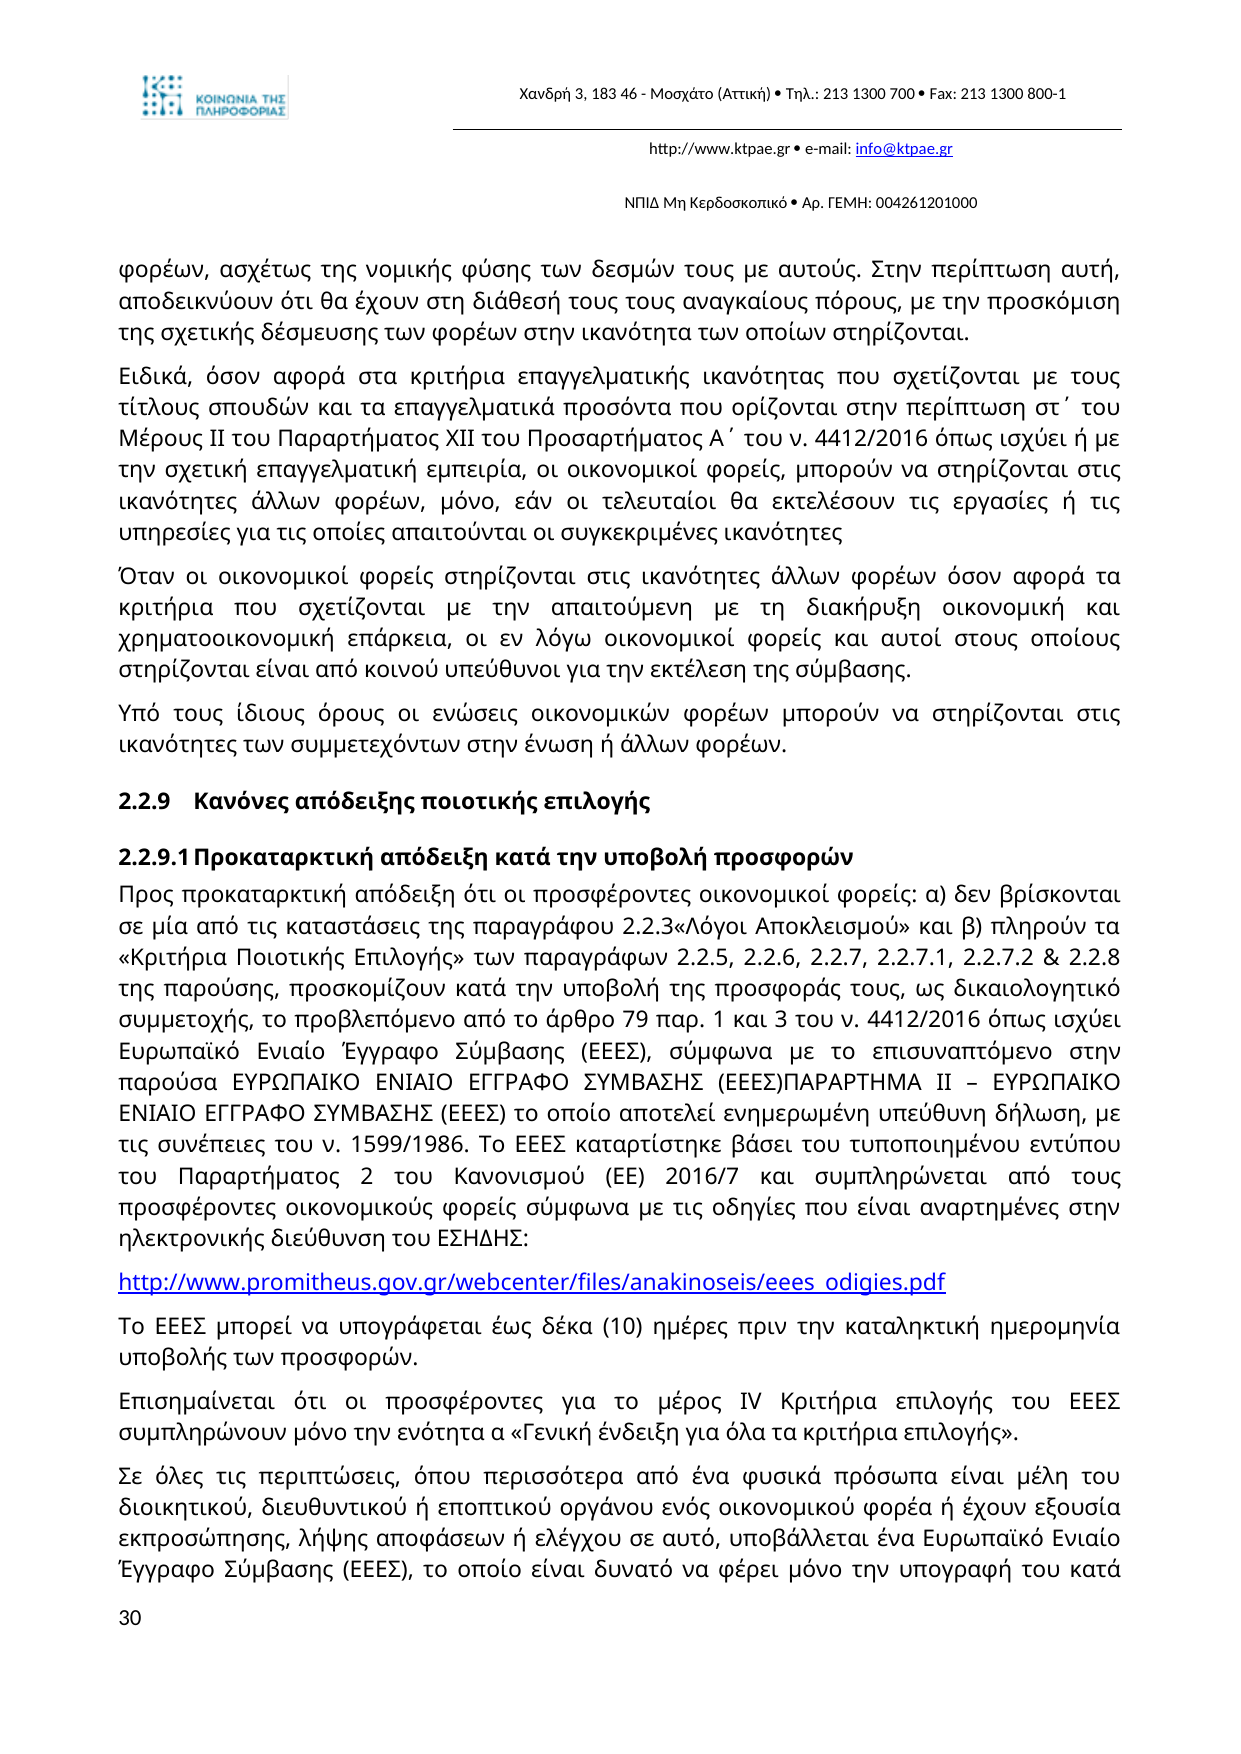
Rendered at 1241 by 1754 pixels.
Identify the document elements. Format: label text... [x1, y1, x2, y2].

text Υπό τους ίδιους όρους οι ενώσεις οικονομικών φορέων μπορούν να στηρίζονται στις ικανότητες των συμμετεχόντων στην ένωση ή άλλων φορέων. [118, 697, 1122, 759]
text Επισημαίνεται ότι οι προσφέροντες για το μέρος IV Κριτήρια επιλογής του ΕΕΕΣ συμπληρώνουν μόνο την ενότητα α «Γενική ένδειξη για όλα τα κριτήρια επιλογής». [118, 1384, 1122, 1447]
text Προς προκαταρκτική απόδειξη ότι οι προσφέροντες οικονομικοί φορείς: α) δεν βρίσκονται σε μία από τις καταστάσεις της παραγράφου ‎2.2.3«Λόγοι Αποκλεισμού» και β) πληρούν τα «Κριτήρια Ποιοτικής Επιλογής» των παραγράφων ‎2.2.5, ‎2.2.6, ‎2.2.7, ‎2.2.7.1, ‎2.2.7.2 & ‎2.2.8 της παρούσης, προσκομίζουν κατά την υποβολή της προσφοράς τους, ως δικαιολογητικό συμμετοχής, το προβλεπόμενο από το άρθρο 79 παρ. 1 και 3 του ν. 4412/2016 όπως ισχύει Ευρωπαϊκό Ενιαίο Έγγραφο Σύμβασης (ΕΕΕΣ), σύμφωνα με το επισυναπτόμενο στην παρούσα ΕΥΡΩΠΑΙΚΟ ΕΝΙΑΙΟ ΕΓΓΡΑΦΟ ΣΥΜΒΑΣΗΣ (ΕΕΕΣ)ΠΑΡΑΡΤΗΜΑ ΙΙ – ΕΥΡΩΠΑΙΚΟ ΕΝΙΑΙΟ ΕΓΓΡΑΦΟ ΣΥΜΒΑΣΗΣ (ΕΕΕΣ) το οποίο αποτελεί ενημερωμένη υπεύθυνη δήλωση, με τις συνέπειες του ν. 1599/1986. Το ΕΕΕΣ καταρτίστηκε βάσει του τυποποιημένου εντύπου του Παραρτήματος 2 του Κανονισμού (ΕΕ) 2016/7 και συμπληρώνεται από τους προσφέροντες οικονομικούς φορείς σύμφωνα με τις οδηγίες που είναι αναρτημένες στην ηλεκτρονικής διεύθυνση του ΕΣΗΔΗΣ: [118, 878, 1122, 1253]
text Όταν οι οικονομικοί φορείς στηρίζονται στις ικανότητες άλλων φορέων όσον αφορά τα κριτήρια που σχετίζονται με την απαιτούμενη με τη διακήρυξη οικονομική και χρηματοοικονομική επάρκεια, οι εν λόγω οικονομικοί φορείς και αυτοί στους οποίους στηρίζονται είναι από κοινού υπεύθυνοι για την εκτέλεση της σύμβασης. [118, 559, 1122, 684]
subtitle Κανόνες απόδειξης ποιοτικής επιλογής [118, 784, 1122, 816]
subtitle Προκαταρκτική απόδειξη κατά την υποβολή προσφορών [118, 841, 1122, 872]
text http://www.promitheus.gov.gr/webcenter/files/anakinoseis/eees_odigies.pdf [118, 1266, 1122, 1297]
text Το ΕΕΕΣ μπορεί να υπογράφεται έως δέκα (10) ημέρες πριν την καταληκτική ημερομηνία υποβολής των προσφορών. [118, 1309, 1122, 1372]
picture [140, 75, 289, 121]
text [118, 253, 1122, 347]
text Ειδικά, όσον αφορά στα κριτήρια επαγγελματικής ικανότητας που σχετίζονται με τους τίτλους σπουδών και τα επαγγελματικά προσόντα που ορίζονται στην περίπτωση στ΄ του Μέρους ΙΙ του Παραρτήματος ΧΙΙ του Προσαρτήματος Α΄ του ν. 4412/2016 όπως ισχύει ή με την σχετική επαγγελματική εμπειρία, οι οικονομικοί φορείς, μπορούν να στηρίζονται στις ικανότητες άλλων φορέων, μόνο, εάν οι τελευταίοι θα εκτελέσουν τις εργασίες ή τις υπηρεσίες για τις οποίες απαιτούνται οι συγκεκριμένες ικανότητες [118, 359, 1122, 547]
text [118, 1459, 1122, 1584]
